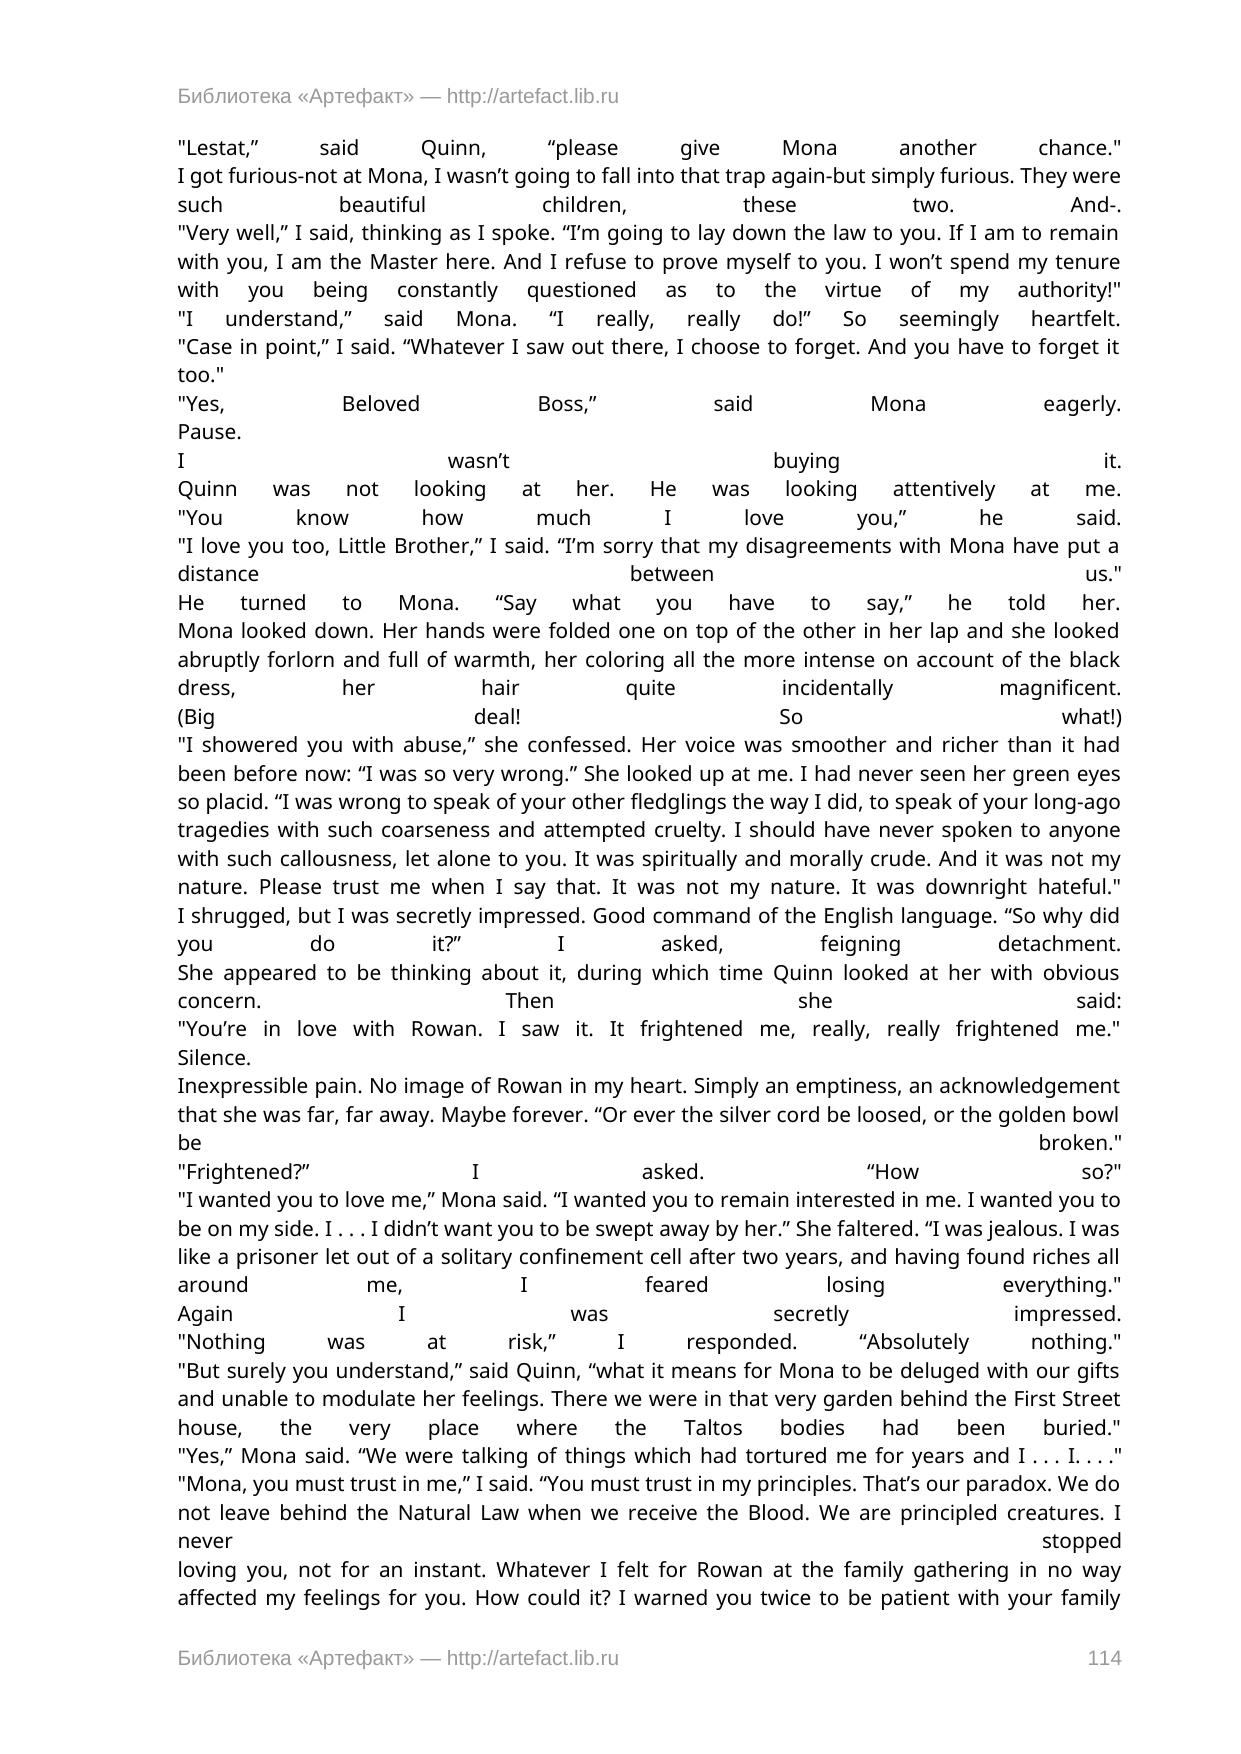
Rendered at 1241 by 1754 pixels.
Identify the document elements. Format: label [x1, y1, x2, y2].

text [177, 133, 1122, 1612]
